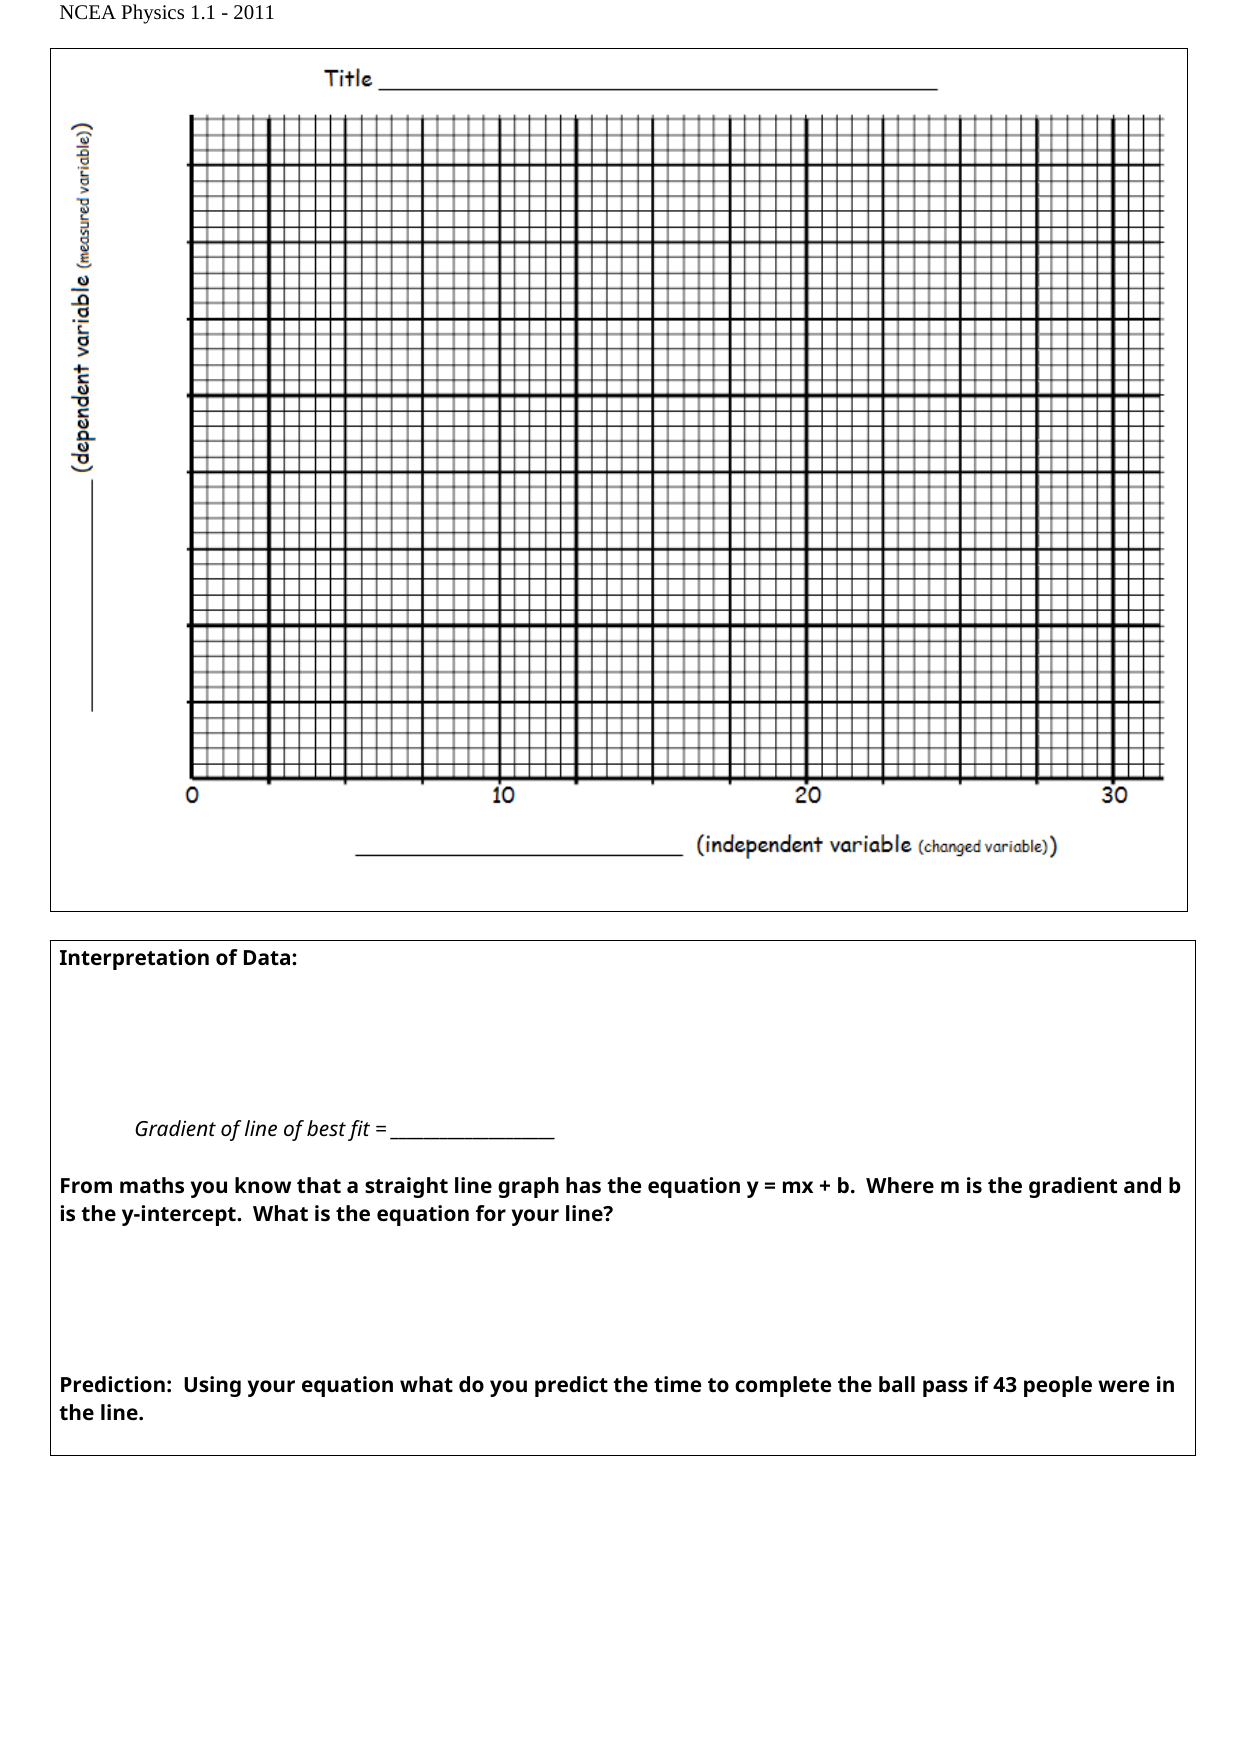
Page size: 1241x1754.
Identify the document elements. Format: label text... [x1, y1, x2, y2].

text From maths you know that a straight line graph has the equation y = mx + b. Where m is the gradient and b is the y-intercept. What is the equation for your line? [59, 1171, 1187, 1228]
text Prediction: Using your equation what do you predict the time to complete the ball pass if 43 people were in the line. [59, 1370, 1187, 1427]
text Gradient of line of best fit = ____________________ [59, 1114, 1187, 1142]
picture [59, 51, 1187, 874]
text Interpretation of Data: [51, 941, 1195, 972]
